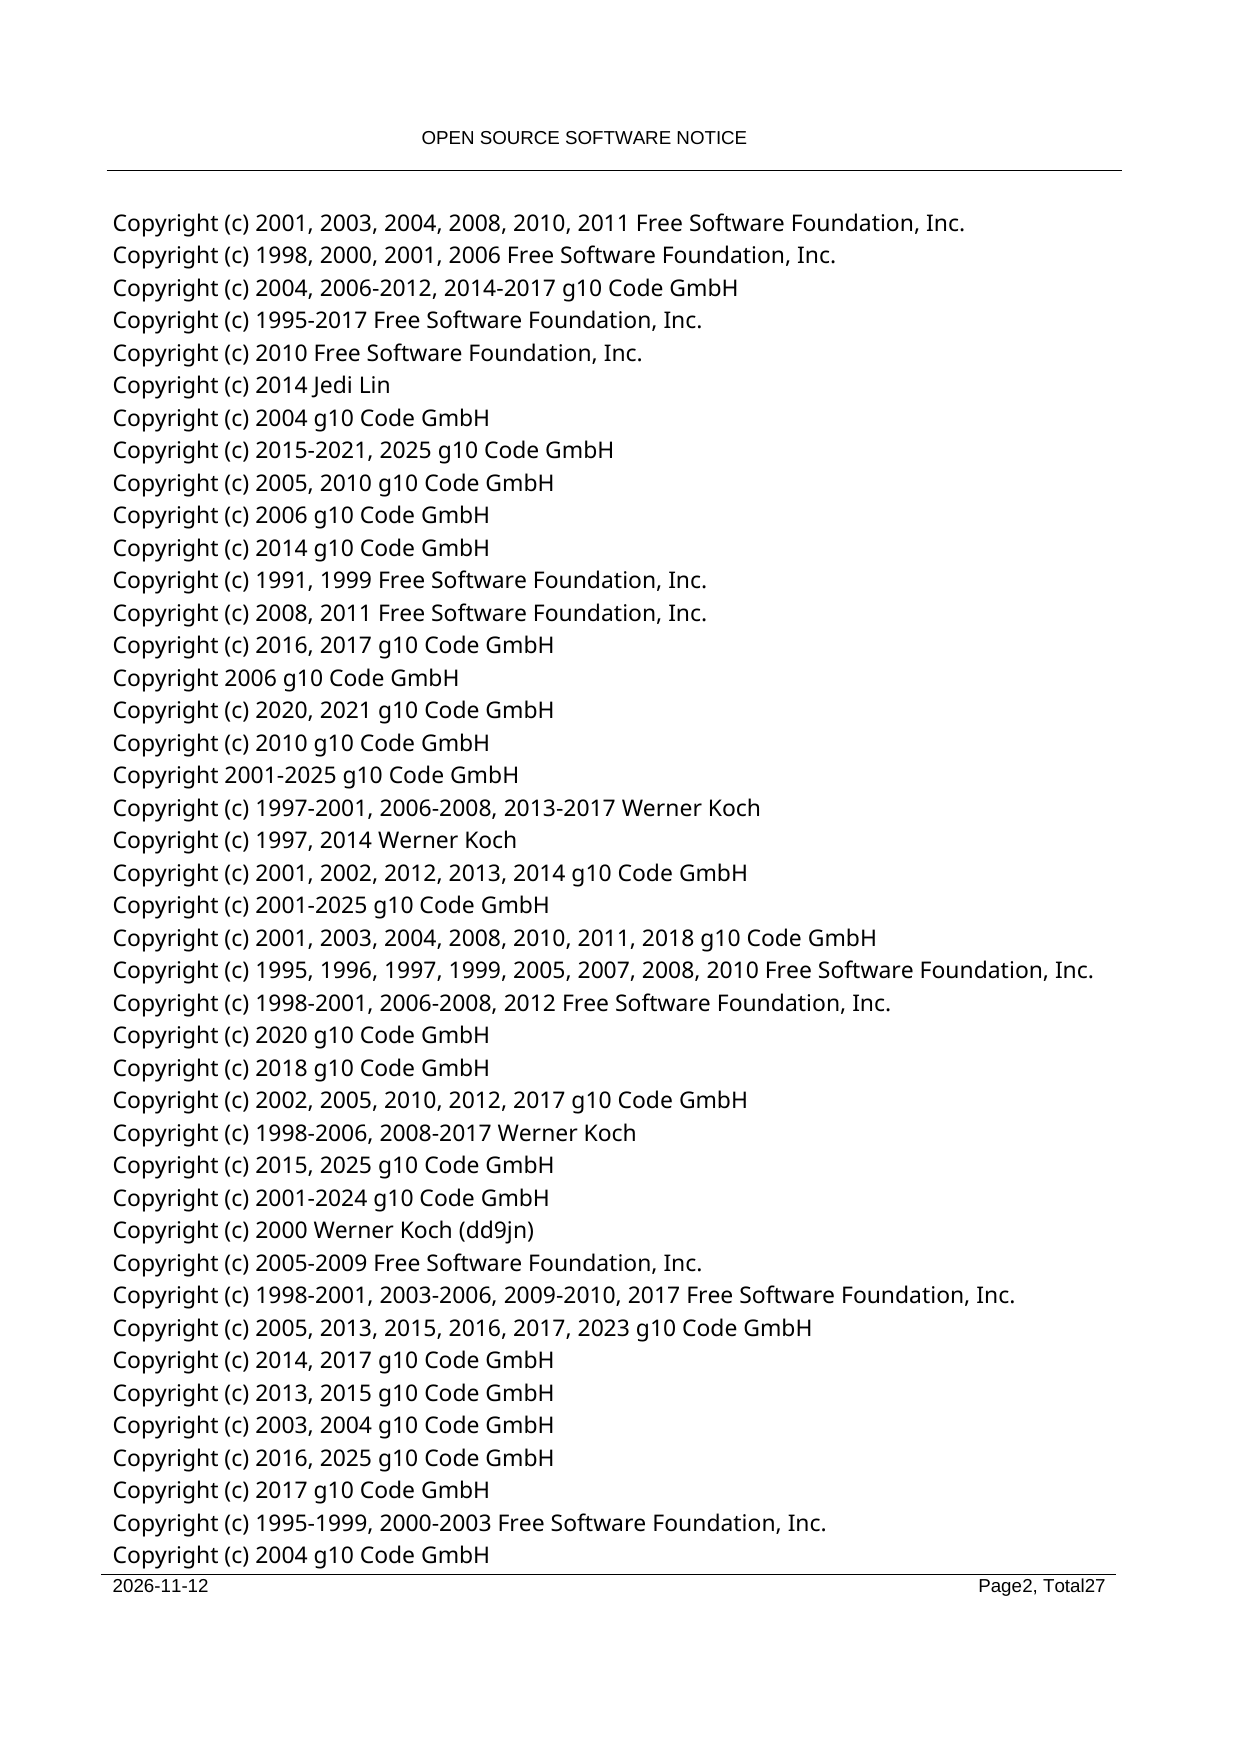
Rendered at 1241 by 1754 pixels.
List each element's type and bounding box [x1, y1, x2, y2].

text [112, 206, 1128, 1571]
